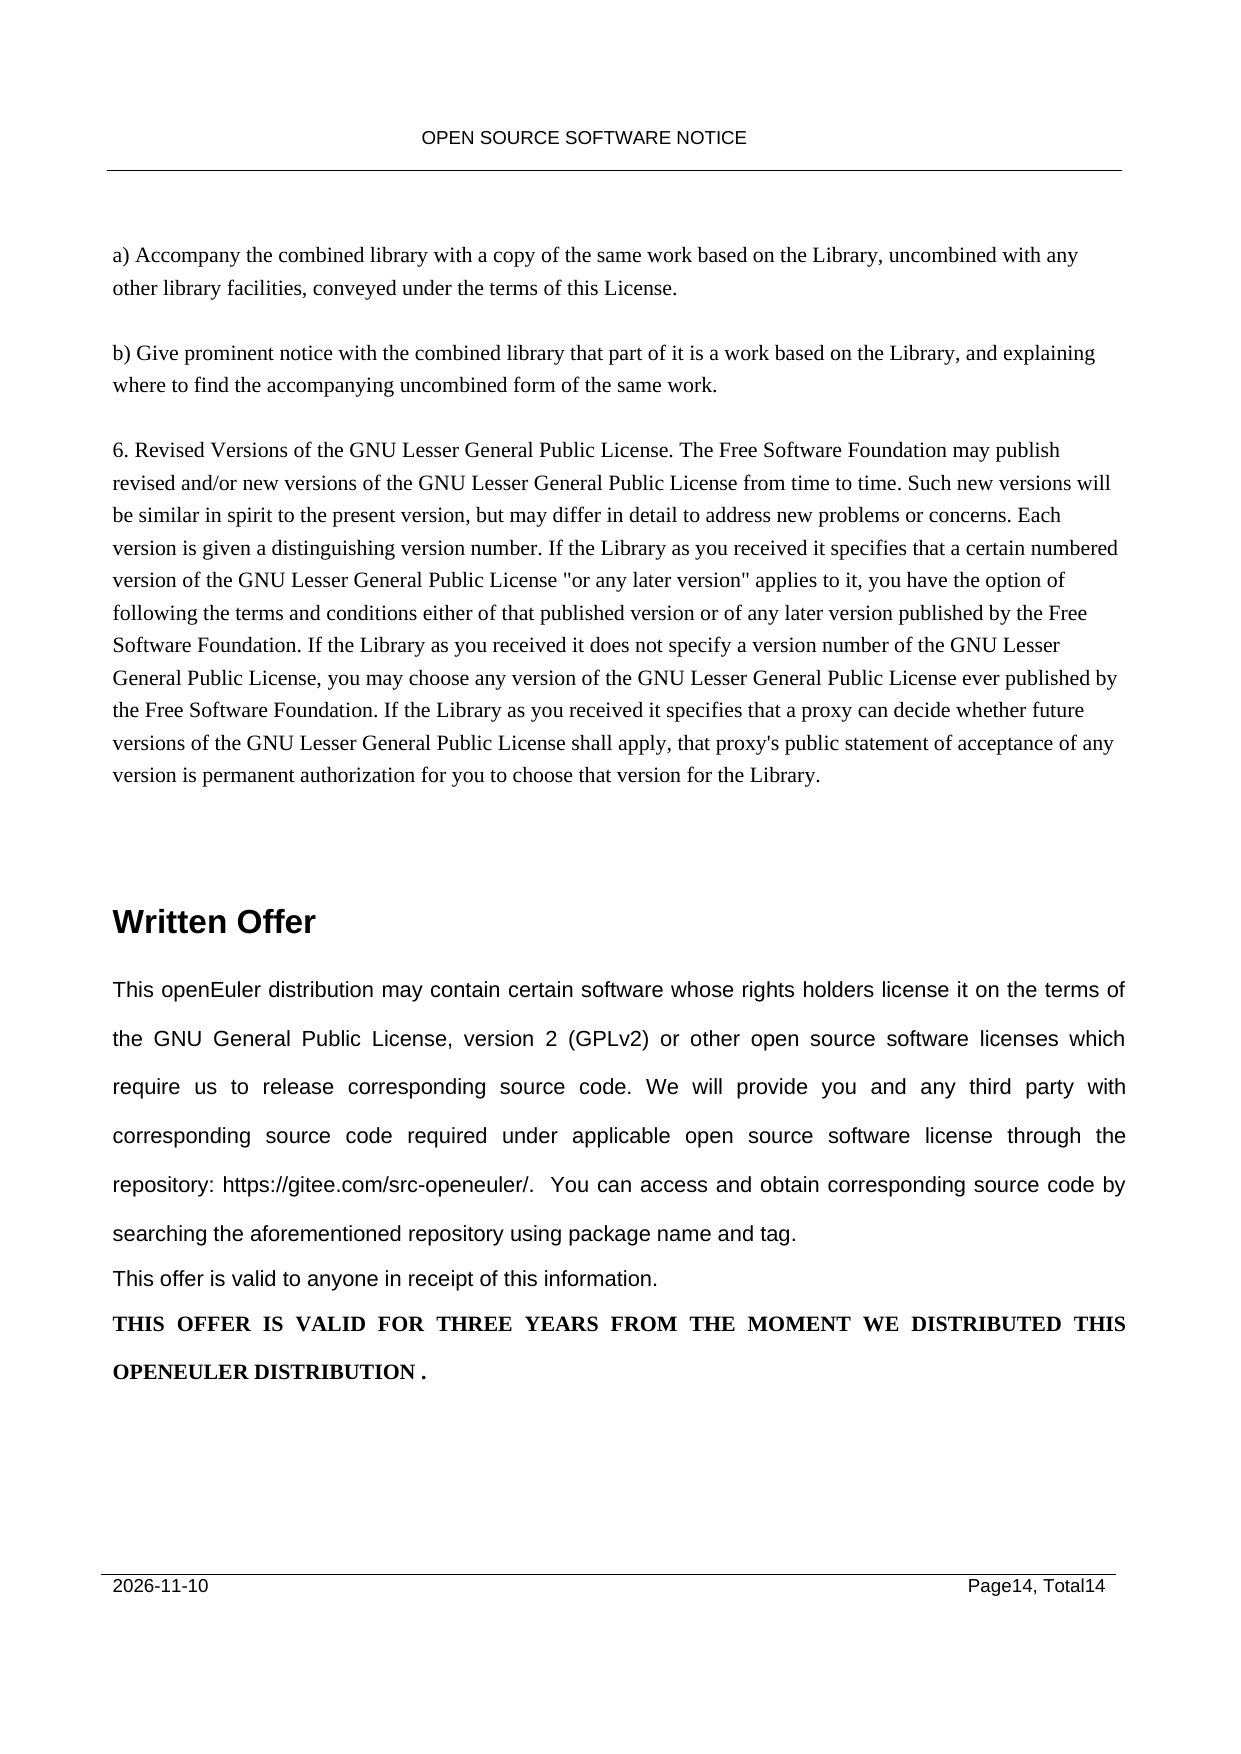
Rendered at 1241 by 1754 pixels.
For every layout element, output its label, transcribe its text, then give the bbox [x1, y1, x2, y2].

text Written Offer [112, 889, 1128, 954]
text THIS OFFER IS VALID FOR THREE YEARS FROM THE MOMENT WE DISTRIBUTED THIS OPENEULER DISTRIBUTION . [112, 1307, 1128, 1388]
text This offer is valid to anyone in receipt of this information. [112, 1262, 1128, 1294]
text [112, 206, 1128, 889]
text This openEuler distribution may contain certain software whose rights holders license it on the terms of the GNU General Public License, version 2 (GPLv2) or other open source software licenses which require us to release corresponding source code. We will provide you and any third party with corresponding source code required under applicable open source software license through the repository: https://gitee.com/src-openeuler/. You can access and obtain corresponding source code by searching the aforementioned repository using package name and tag. [112, 973, 1128, 1249]
